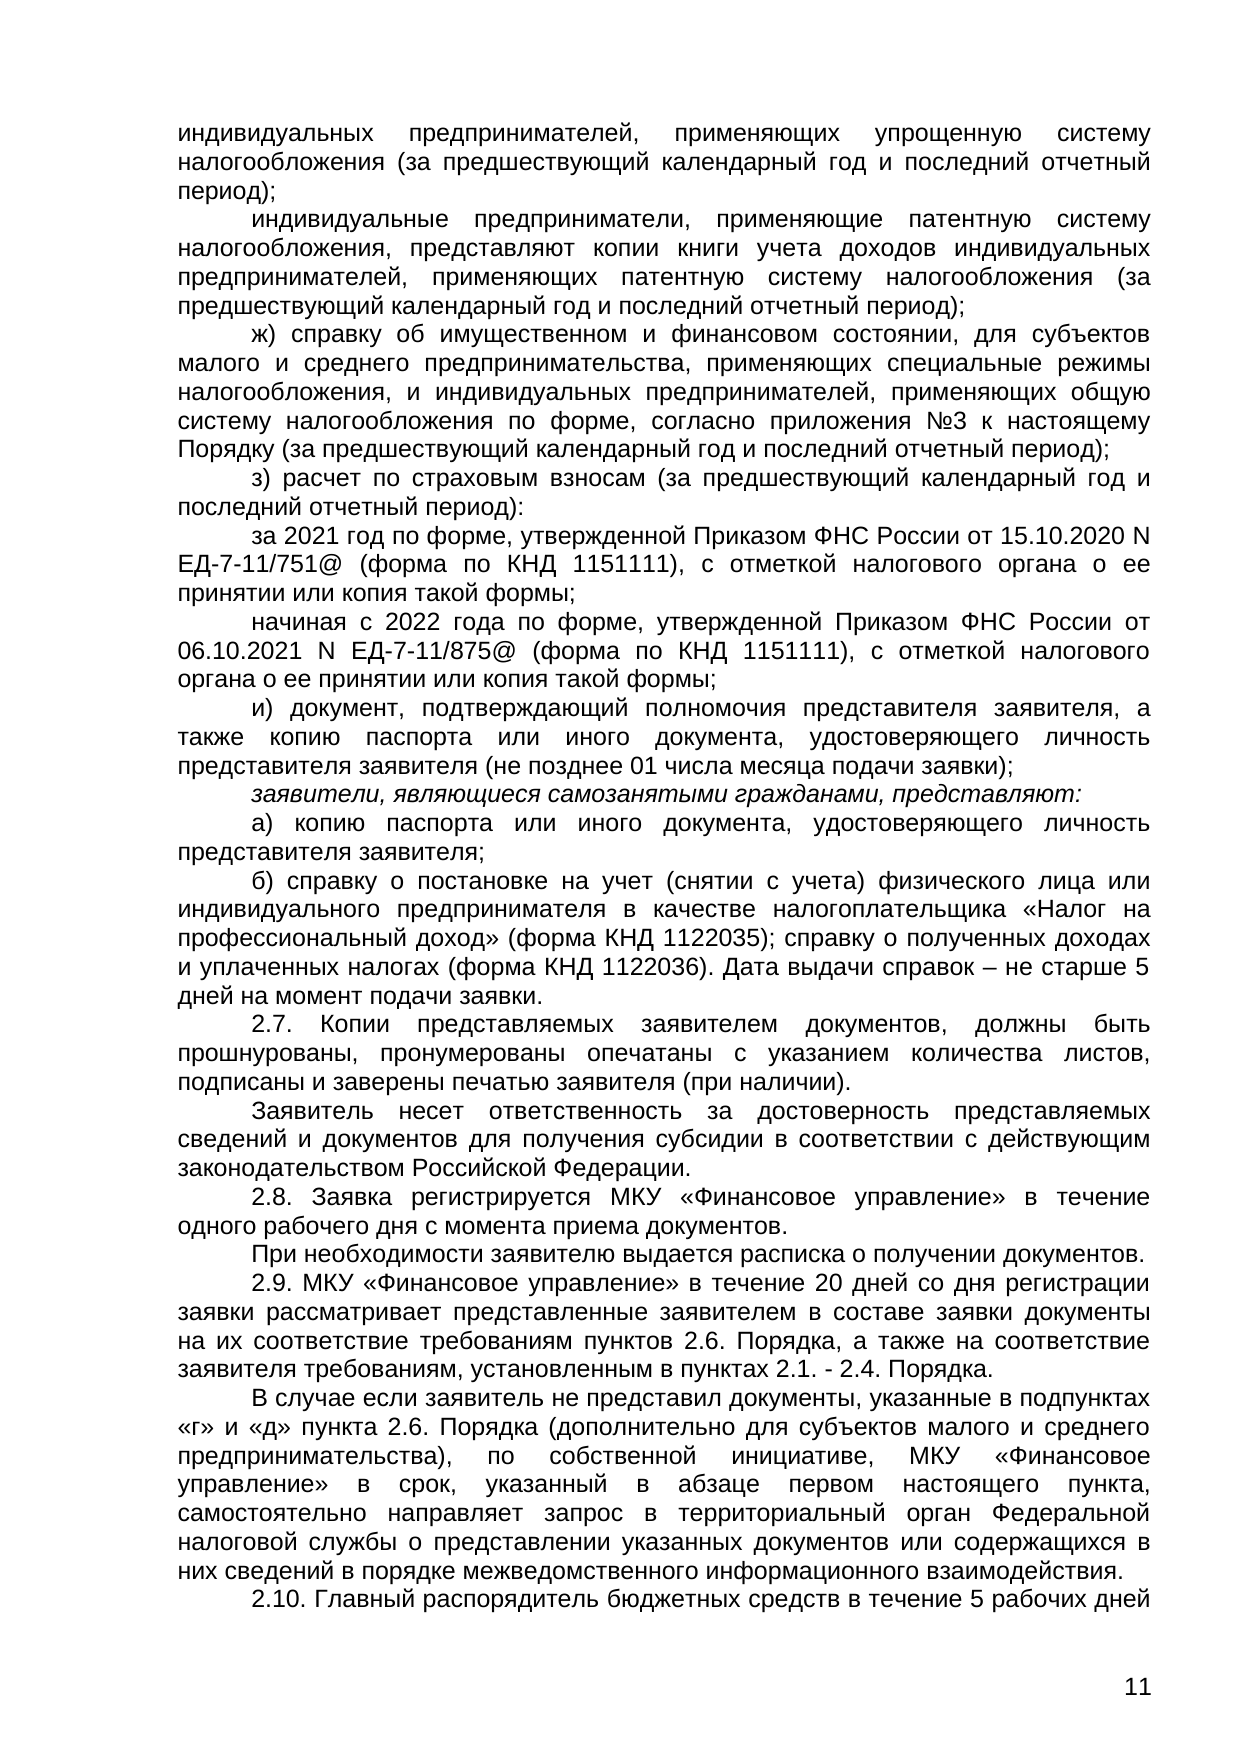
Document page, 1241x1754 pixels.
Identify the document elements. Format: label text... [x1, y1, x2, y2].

text и) документ, подтверждающий полномочия представителя заявителя, а также копию паспорта или иного документа, удостоверяющего личность представителя заявителя (не позднее 01 числа месяца подачи заявки); [177, 693, 1152, 779]
text з) расчет по страховым взносам (за предшествующий календарный год и последний отчетный период): [177, 463, 1152, 521]
title 2.8. Заявка регистрируется МКУ «Финансовое управление» в течение одного рабочего дня с момента приема документов. [177, 1182, 1152, 1239]
text б) справку о постановке на учет (снятии с учета) физического лица или индивидуального предпринимателя в качестве налогоплательщика «Налог на профессиональный доход» (форма КНД 1122035); справку о полученных доходах и уплаченных налогах (форма КНД 1122036). Дата выдачи справок – не старше 5 дней на момент подачи заявки. [177, 866, 1152, 1009]
text начиная с 2022 года по форме, утвержденной Приказом ФНС России от 06.10.2021 N ЕД-7-11/875@ (форма по КНД 1151111), с отметкой налогового органа о ее принятии или копия такой формы; [177, 607, 1152, 693]
text а) копию паспорта или иного документа, удостоверяющего личность представителя заявителя; [177, 808, 1152, 866]
text индивидуальные предприниматели, применяющие патентную систему налогообложения, представляют копии книги учета доходов индивидуальных предпринимателей, применяющих патентную систему налогообложения (за предшествующий календарный год и последний отчетный период); [177, 204, 1152, 319]
text Заявитель несет ответственность за достоверность представляемых сведений и документов для получения субсидии в соответствии с действующим законодательством Российской Федерации. [177, 1096, 1152, 1182]
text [177, 118, 1152, 204]
text за 2021 год по форме, утвержденной Приказом ФНС России от 15.10.2020 N ЕД-7-11/751@ (форма по КНД 1151111), с отметкой налогового органа о ее принятии или копия такой формы; [177, 521, 1152, 607]
text В случае если заявитель не представил документы, указанные в подпунктах «г» и «д» пункта 2.6. Порядка (дополнительно для субъектов малого и среднего предпринимательства), по собственной инициативе, МКУ «Финансовое управление» в срок, указанный в абзаце первом настоящего пункта, самостоятельно направляет запрос в территориальный орган Федеральной налоговой службы о представлении указанных документов или содержащихся в них сведений в порядке межведомственного информационного взаимодействия. [177, 1383, 1152, 1584]
text 2.9. МКУ «Финансовое управление» в течение 20 дней со дня регистрации заявки рассматривает представленные заявителем в составе заявки документы на их соответствие требованиям пунктов 2.6. Порядка, а также на соответствие заявителя требованиям, установленным в пунктах 2.1. - 2.4. Порядка. [177, 1268, 1152, 1383]
text 2.7. Копии представляемых заявителем документов, должны быть прошнурованы, пронумерованы опечатаны с указанием количества листов, подписаны и заверены печатью заявителя (при наличии). [177, 1009, 1152, 1096]
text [177, 1584, 1152, 1613]
title При необходимости заявителю выдается расписка о получении документов. [177, 1239, 1152, 1268]
text заявители, являющиеся самозанятыми гражданами, представляют: [177, 779, 1152, 808]
text ж) справку об имущественном и финансовом состоянии, для субъектов малого и среднего предпринимательства, применяющих специальные режимы налогообложения, и индивидуальных предпринимателей, применяющих общую систему налогообложения по форме, согласно приложения №3 к настоящему Порядку (за предшествующий календарный год и последний отчетный период); [177, 319, 1152, 463]
